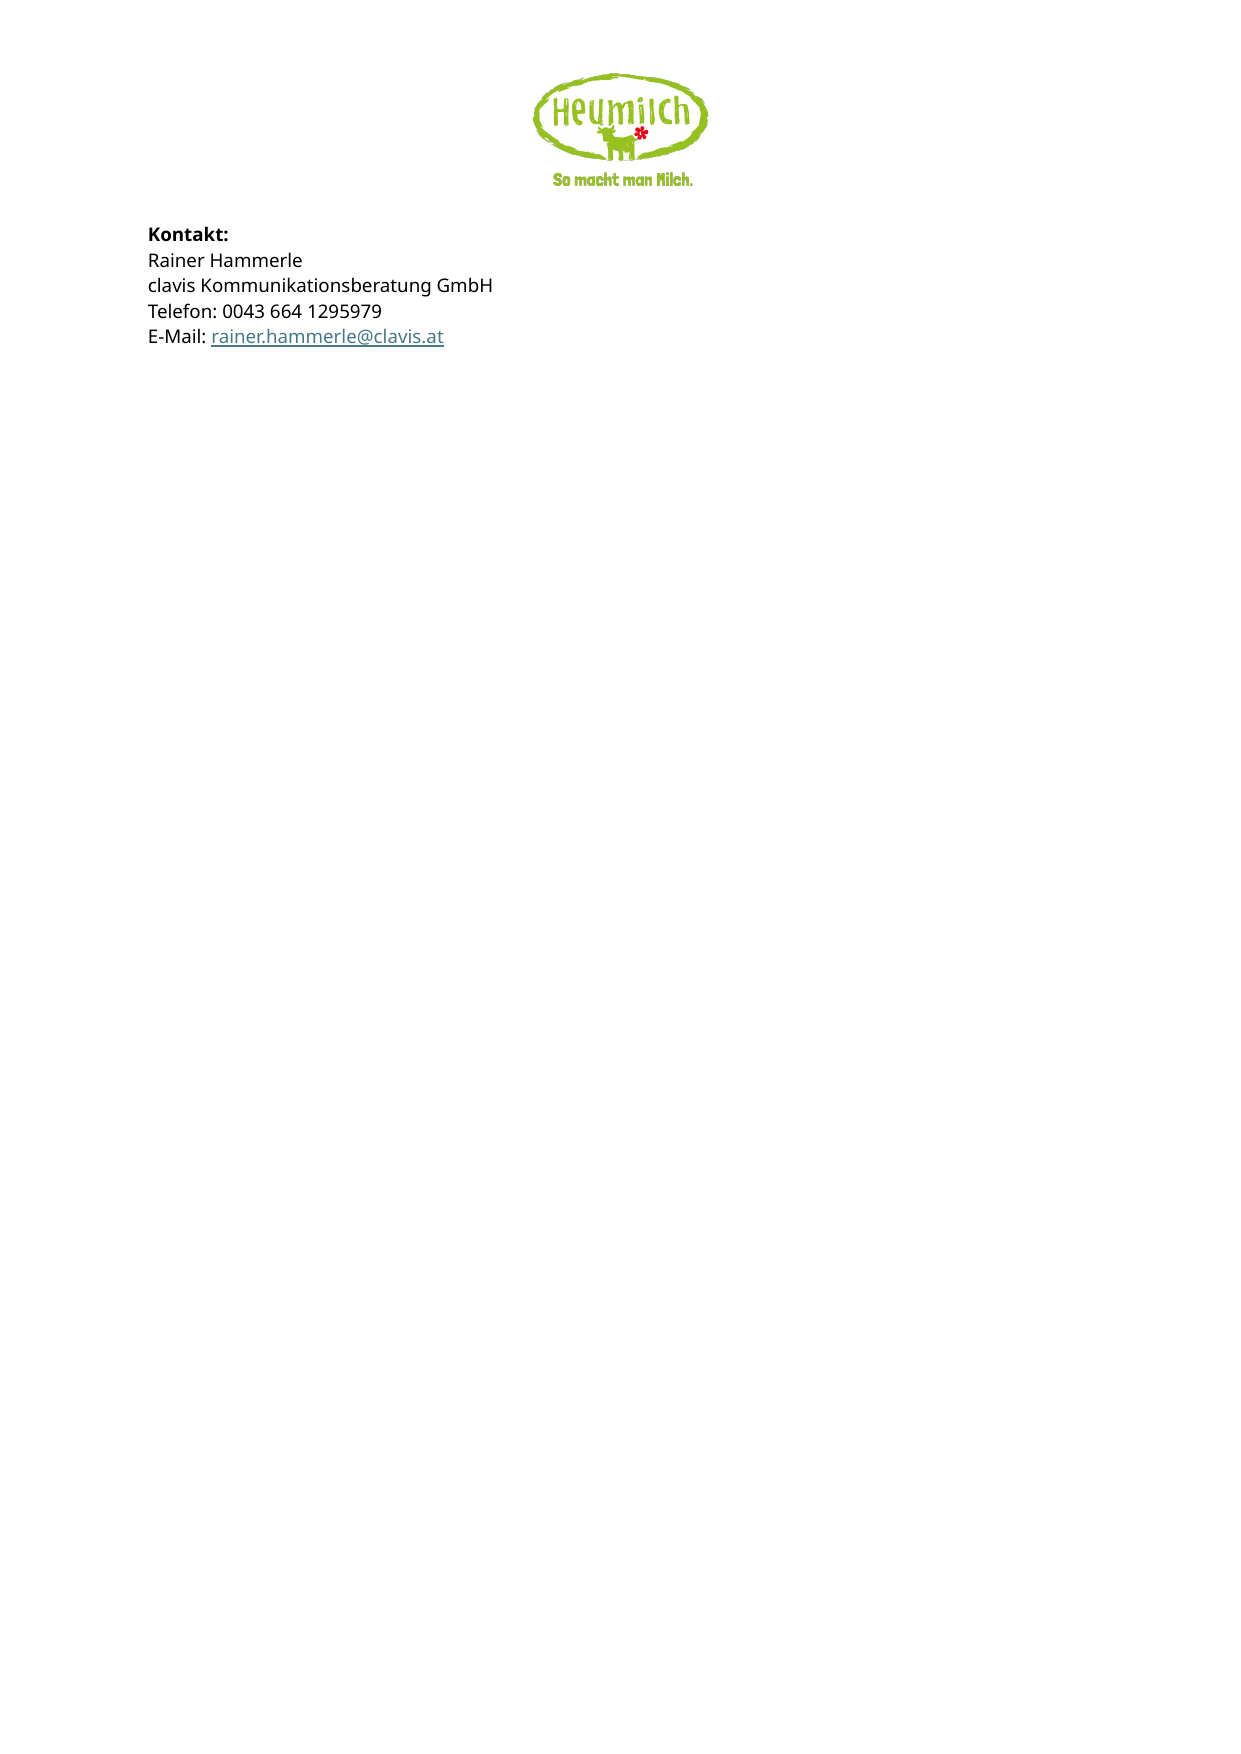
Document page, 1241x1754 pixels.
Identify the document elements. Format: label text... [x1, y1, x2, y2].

text Kontakt: [148, 222, 1093, 247]
picture [530, 73, 710, 186]
text Rainer Hammerle clavis Kommunikationsberatung GmbH Telefon: 0043 664 1295979 E-Mail: rainer.hammerle@clavis.at [148, 247, 1093, 349]
